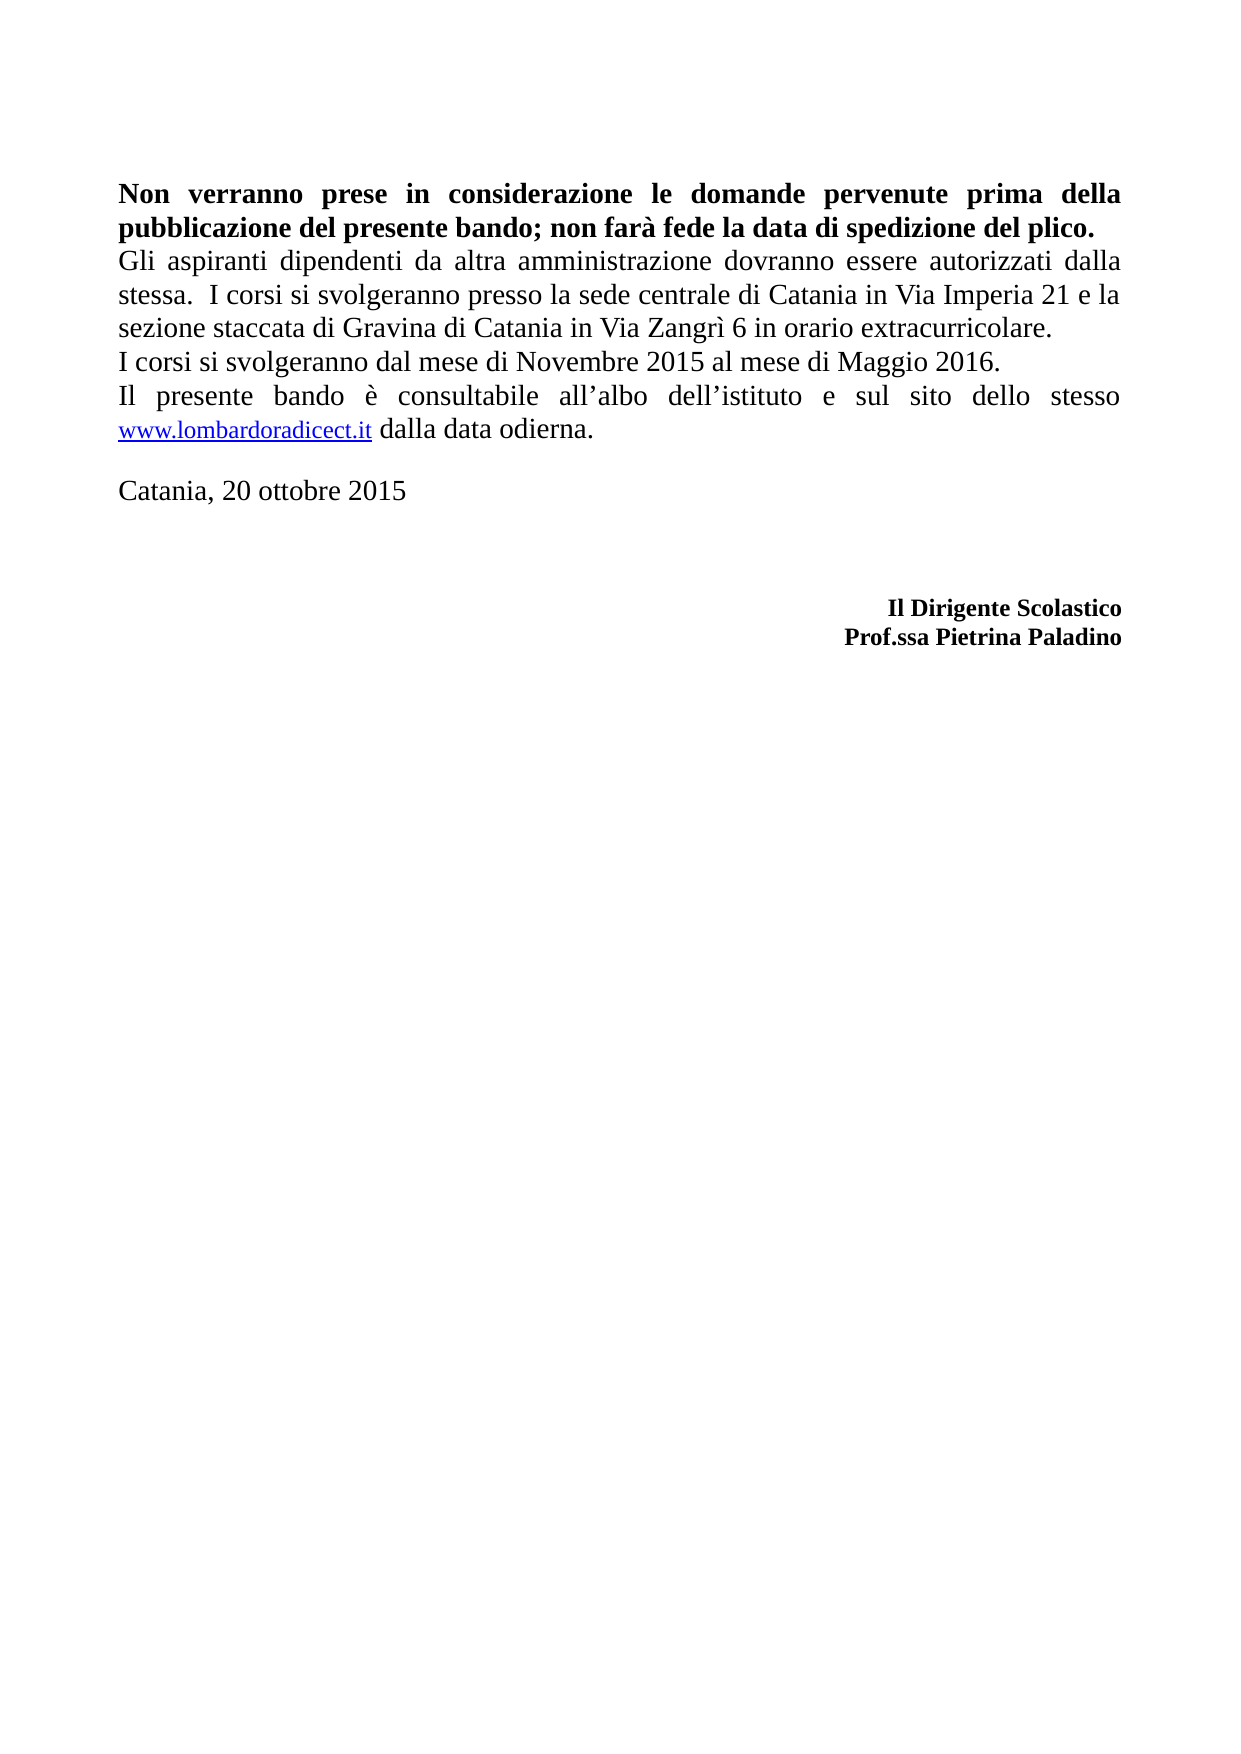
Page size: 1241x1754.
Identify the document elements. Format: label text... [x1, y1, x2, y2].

text Il Dirigente Scolastico [118, 593, 1122, 622]
text Prof.ssa Pietrina Paladino [118, 622, 1122, 651]
text Non verranno prese in considerazione le domande pervenute prima della pubblicazione del presente bando; non farà fede la data di spedizione del plico. [118, 176, 1122, 243]
text I corsi si svolgeranno dal mese di Novembre 2015 al mese di Maggio 2016. [118, 344, 1122, 378]
text Il presente bando è consultabile all’albo dell’istituto e sul sito dello stesso www.lombardoradicect.it dalla data odierna. [118, 378, 1122, 445]
text Catania, 20 ottobre 2015 [118, 473, 1122, 507]
text Gli aspiranti dipendenti da altra amministrazione dovranno essere autorizzati dalla stessa. I corsi si svolgeranno presso la sede centrale di Catania in Via Imperia 21 e la sezione staccata di Gravina di Catania in Via Zangrì 6 in orario extracurricolare. [118, 243, 1122, 344]
